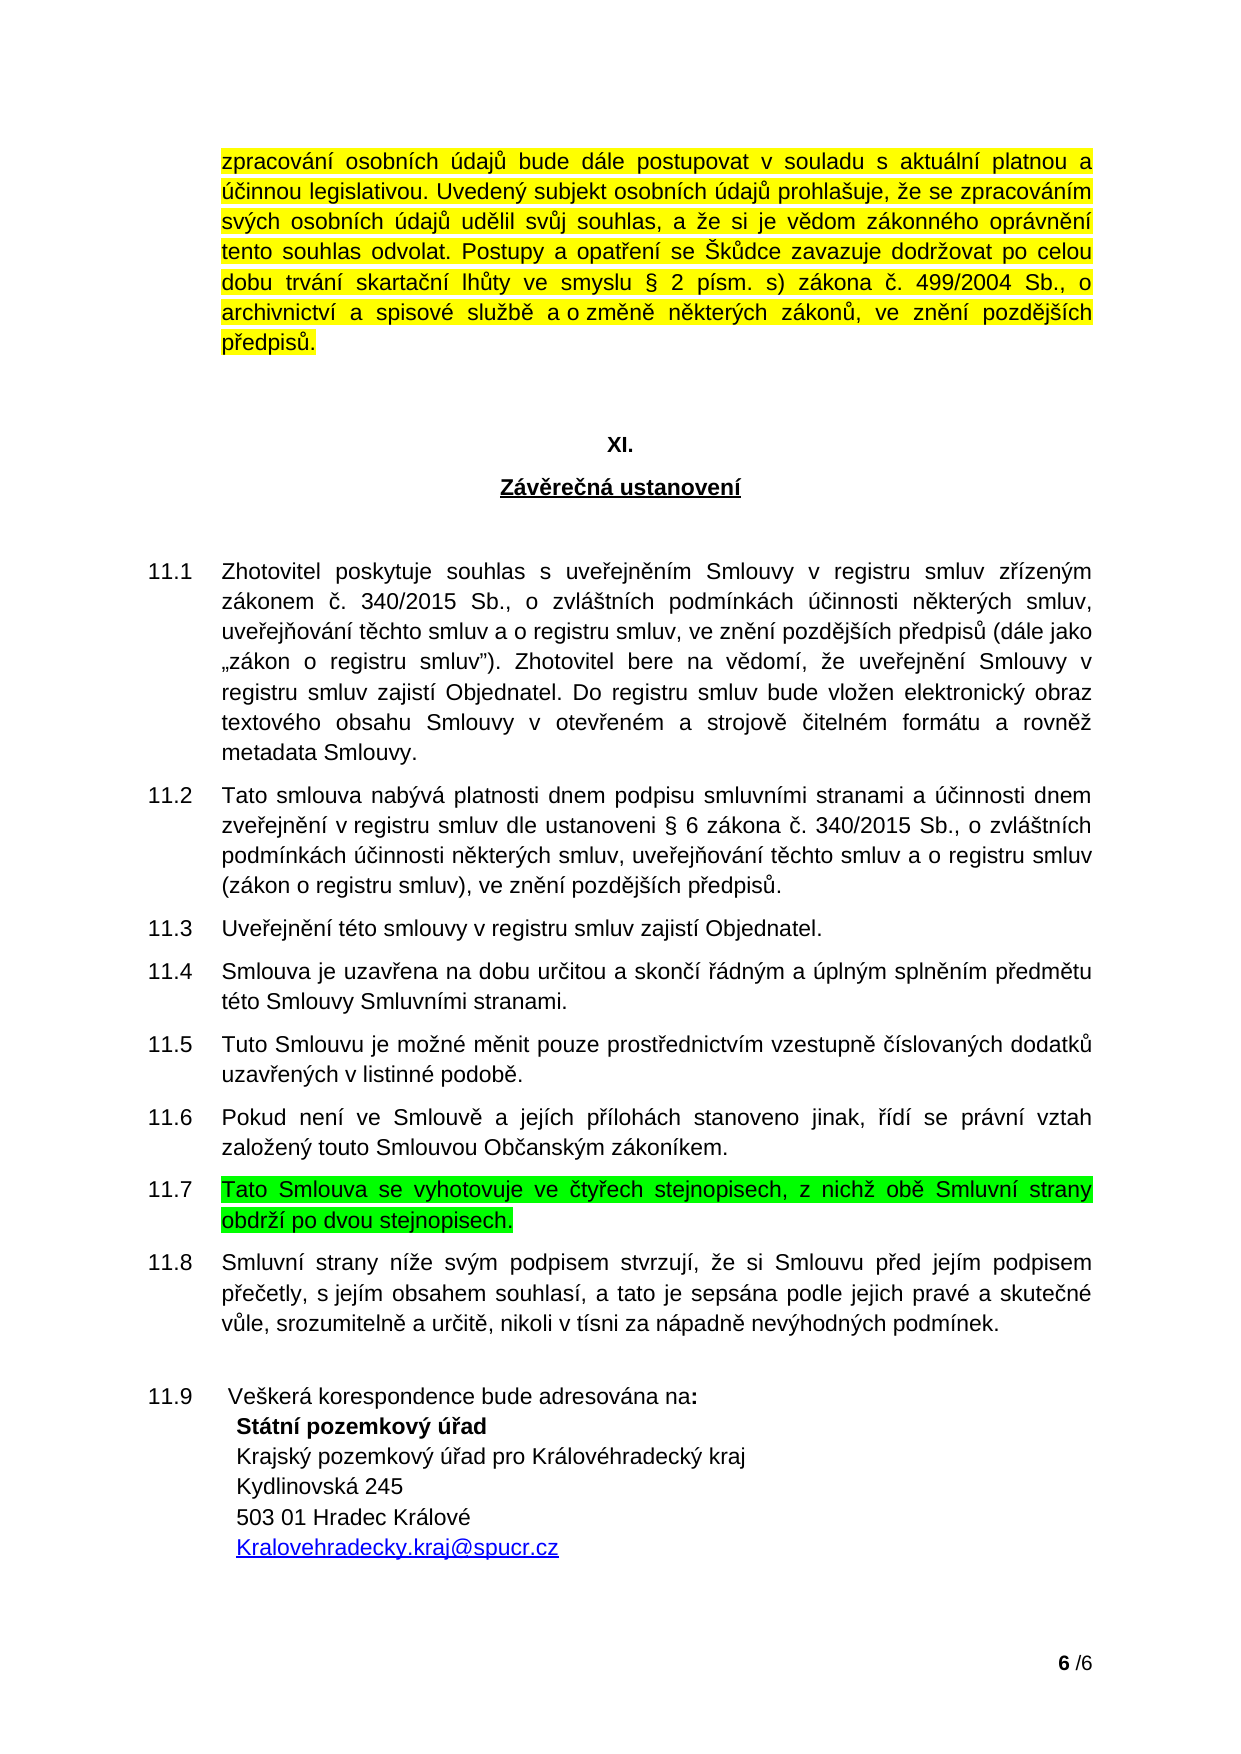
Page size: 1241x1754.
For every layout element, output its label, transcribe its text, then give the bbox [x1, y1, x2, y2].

text 11.8 Smluvní strany níže svým podpisem stvrzují, že si Smlouvu před jejím podpisem přečetly, s jejím obsahem souhlasí, a tato je sepsána podle jejich pravé a skutečné vůle, srozumitelně a určitě, nikoli v tísni za nápadně nevýhodných podmínek. [148, 1249, 1093, 1336]
text 11.7 Tato Smlouva se vyhotovuje ve čtyřech stejnopisech, z nichž obě Smluvní strany obdrží po dvou stejnopisech. [148, 1176, 1093, 1233]
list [148, 148, 1093, 355]
text 11.2 Tato smlouva nabývá platnosti dnem podpisu smluvními stranami a účinnosti dnem zveřejnění v registru smluv dle ustanoveni § 6 zákona č. 340/2015 Sb., o zvláštních podmínkách účinnosti některých smluv, uveřejňování těchto smluv a o registru smluv (zákon o registru smluv), ve znění pozdějších předpisů. [148, 782, 1093, 898]
text 11.5 Tuto Smlouvu je možné měnit pouze prostřednictvím vzestupně číslovaných dodatků uzavřených v listinné podobě. [148, 1031, 1093, 1087]
text Krajský pozemkový úřad pro Královéhradecký kraj [236, 1443, 1093, 1469]
text Kydlinovská 245 [236, 1473, 1093, 1499]
text 11.1 Zhotovitel poskytuje souhlas s uveřejněním Smlouvy v registru smluv zřízeným zákonem č. 340/2015 Sb., o zvláštních podmínkách účinnosti některých smluv, uveřejňování těchto smluv a o registru smluv, ve znění pozdějších předpisů (dále jako „zákon o registru smluv”). Zhotovitel bere na vědomí, že uveřejnění Smlouvy v registru smluv zajistí Objednatel. Do registru smluv bude vložen elektronický obraz textového obsahu Smlouvy v otevřeném a strojově čitelném formátu a rovněž metadata Smlouvy. [148, 558, 1093, 765]
text 11.9 Veškerá korespondence bude adresována na: [148, 1383, 1093, 1409]
text 11.4 Smlouva je uzavřena na dobu určitou a skončí řádným a úplným splněním předmětu této Smlouvy Smluvními stranami. [148, 958, 1093, 1014]
text XI. [148, 432, 1093, 457]
text Státní pozemkový úřad [236, 1413, 1093, 1439]
text 503 01 Hradec Králové [236, 1503, 1093, 1530]
text Závěrečná ustanovení [148, 473, 1093, 500]
text 11.6 Pokud není ve Smlouvě a jejích přílohách stanoveno jinak, řídí se právní vztah založený touto Smlouvou Občanským zákoníkem. [148, 1103, 1093, 1160]
text Kralovehradecky.kraj@spucr.cz [236, 1534, 1093, 1560]
text 11.3 Uveřejnění této smlouvy v registru smluv zajistí Objednatel. [148, 915, 1093, 941]
